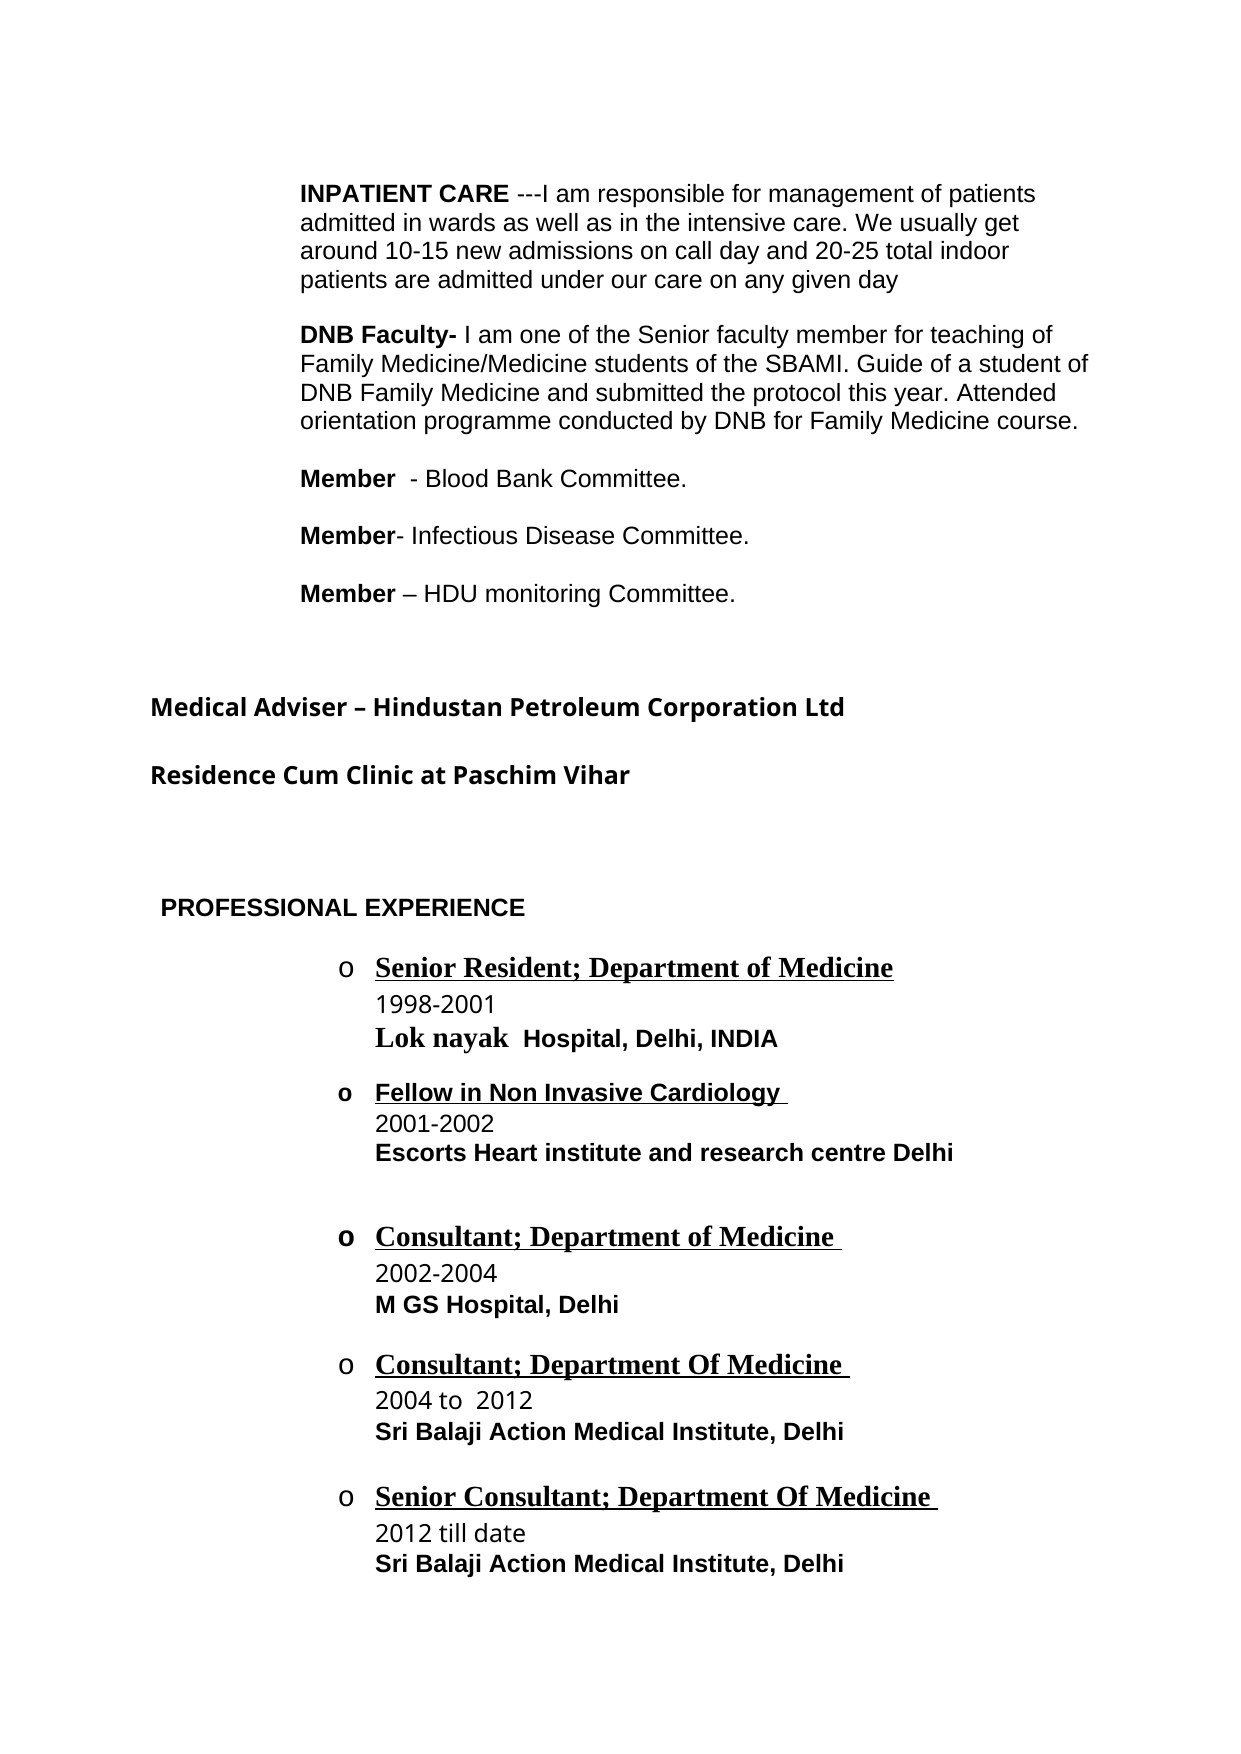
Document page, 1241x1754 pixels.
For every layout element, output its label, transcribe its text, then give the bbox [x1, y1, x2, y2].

list Consultant; Department of Medicine [337, 1219, 1090, 1256]
text INPATIENT CARE ---I am responsible for management of patients admitted in wards as well as in the intensive care. We usually get around 10-15 new admissions on call day and 20-25 total indoor patients are admitted under our care on any given day [300, 179, 1090, 294]
text Residence Cum Clinic at Paschim Vihar [150, 757, 1090, 791]
text Sri Balaji Action Medical Institute, Delhi [300, 1417, 1090, 1446]
list Consultant; Department Of Medicine [337, 1347, 1090, 1383]
list Senior Consultant; Department Of Medicine [337, 1479, 1090, 1515]
text DNB Faculty- I am one of the Senior faculty member for teaching of Family Medicine/Medicine students of the SBAMI. Guide of a student of DNB Family Medicine and submitted the protocol this year. Attended orientation programme conducted by DNB for Family Medicine course. [300, 320, 1090, 435]
text 2001-2002 [375, 1109, 1090, 1138]
text Member - Blood Bank Committee. [300, 464, 1090, 493]
text 1998-2001 [375, 987, 1090, 1021]
text 2012 till date [300, 1515, 1090, 1549]
text Lok nayak Hospital, Delhi, INDIA [300, 1021, 1090, 1054]
text Sri Balaji Action Medical Institute, Delhi [300, 1549, 1090, 1578]
list Senior Resident; Department of Medicine [337, 951, 1090, 987]
text 2004 to 2012 [300, 1383, 1090, 1417]
text Medical Adviser – Hindustan Petroleum Corporation Ltd [150, 689, 1090, 723]
text Member- Infectious Disease Committee. [300, 521, 1090, 550]
list Fellow in Non Invasive Cardiology [337, 1078, 1090, 1109]
text PROFESSIONAL EXPERIENCE [150, 893, 1090, 922]
text 2002-2004 [375, 1256, 1090, 1289]
text Member – HDU monitoring Committee. [300, 579, 1090, 608]
text Escorts Heart institute and research centre Delhi [375, 1138, 1090, 1167]
text M GS Hospital, Delhi [337, 1289, 1090, 1318]
